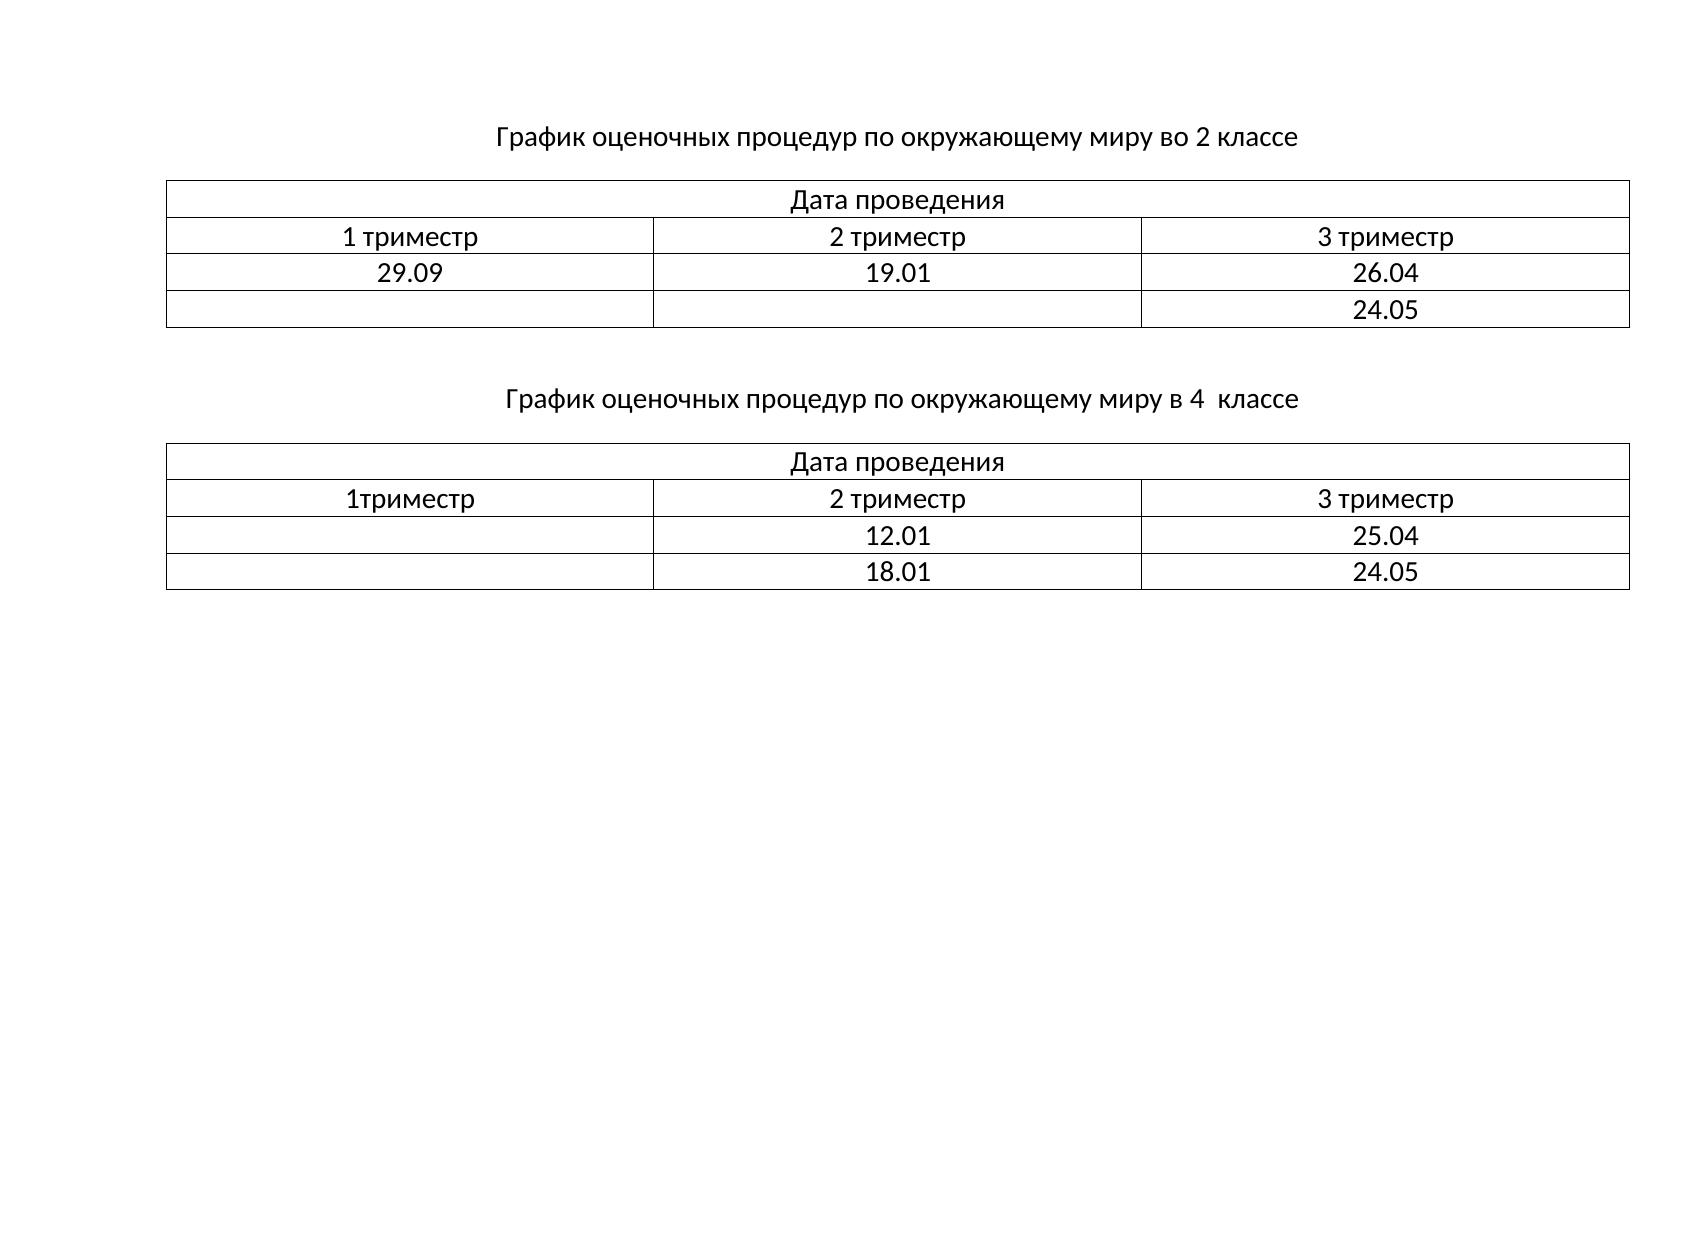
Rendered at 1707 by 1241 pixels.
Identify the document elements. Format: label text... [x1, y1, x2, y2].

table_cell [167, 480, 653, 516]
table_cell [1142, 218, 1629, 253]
text График оценочных процедур по окружающему миру в 4 классе [177, 381, 1618, 416]
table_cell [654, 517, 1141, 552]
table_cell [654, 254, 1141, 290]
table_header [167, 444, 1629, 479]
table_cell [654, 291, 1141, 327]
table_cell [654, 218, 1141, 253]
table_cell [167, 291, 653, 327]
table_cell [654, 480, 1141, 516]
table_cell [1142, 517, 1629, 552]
text График оценочных процедур по окружающему миру во 2 классе [177, 118, 1618, 154]
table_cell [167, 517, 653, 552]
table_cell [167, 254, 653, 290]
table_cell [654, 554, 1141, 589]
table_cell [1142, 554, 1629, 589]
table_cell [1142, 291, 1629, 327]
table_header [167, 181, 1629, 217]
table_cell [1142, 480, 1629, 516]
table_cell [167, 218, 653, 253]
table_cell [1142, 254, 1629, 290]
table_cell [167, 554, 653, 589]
